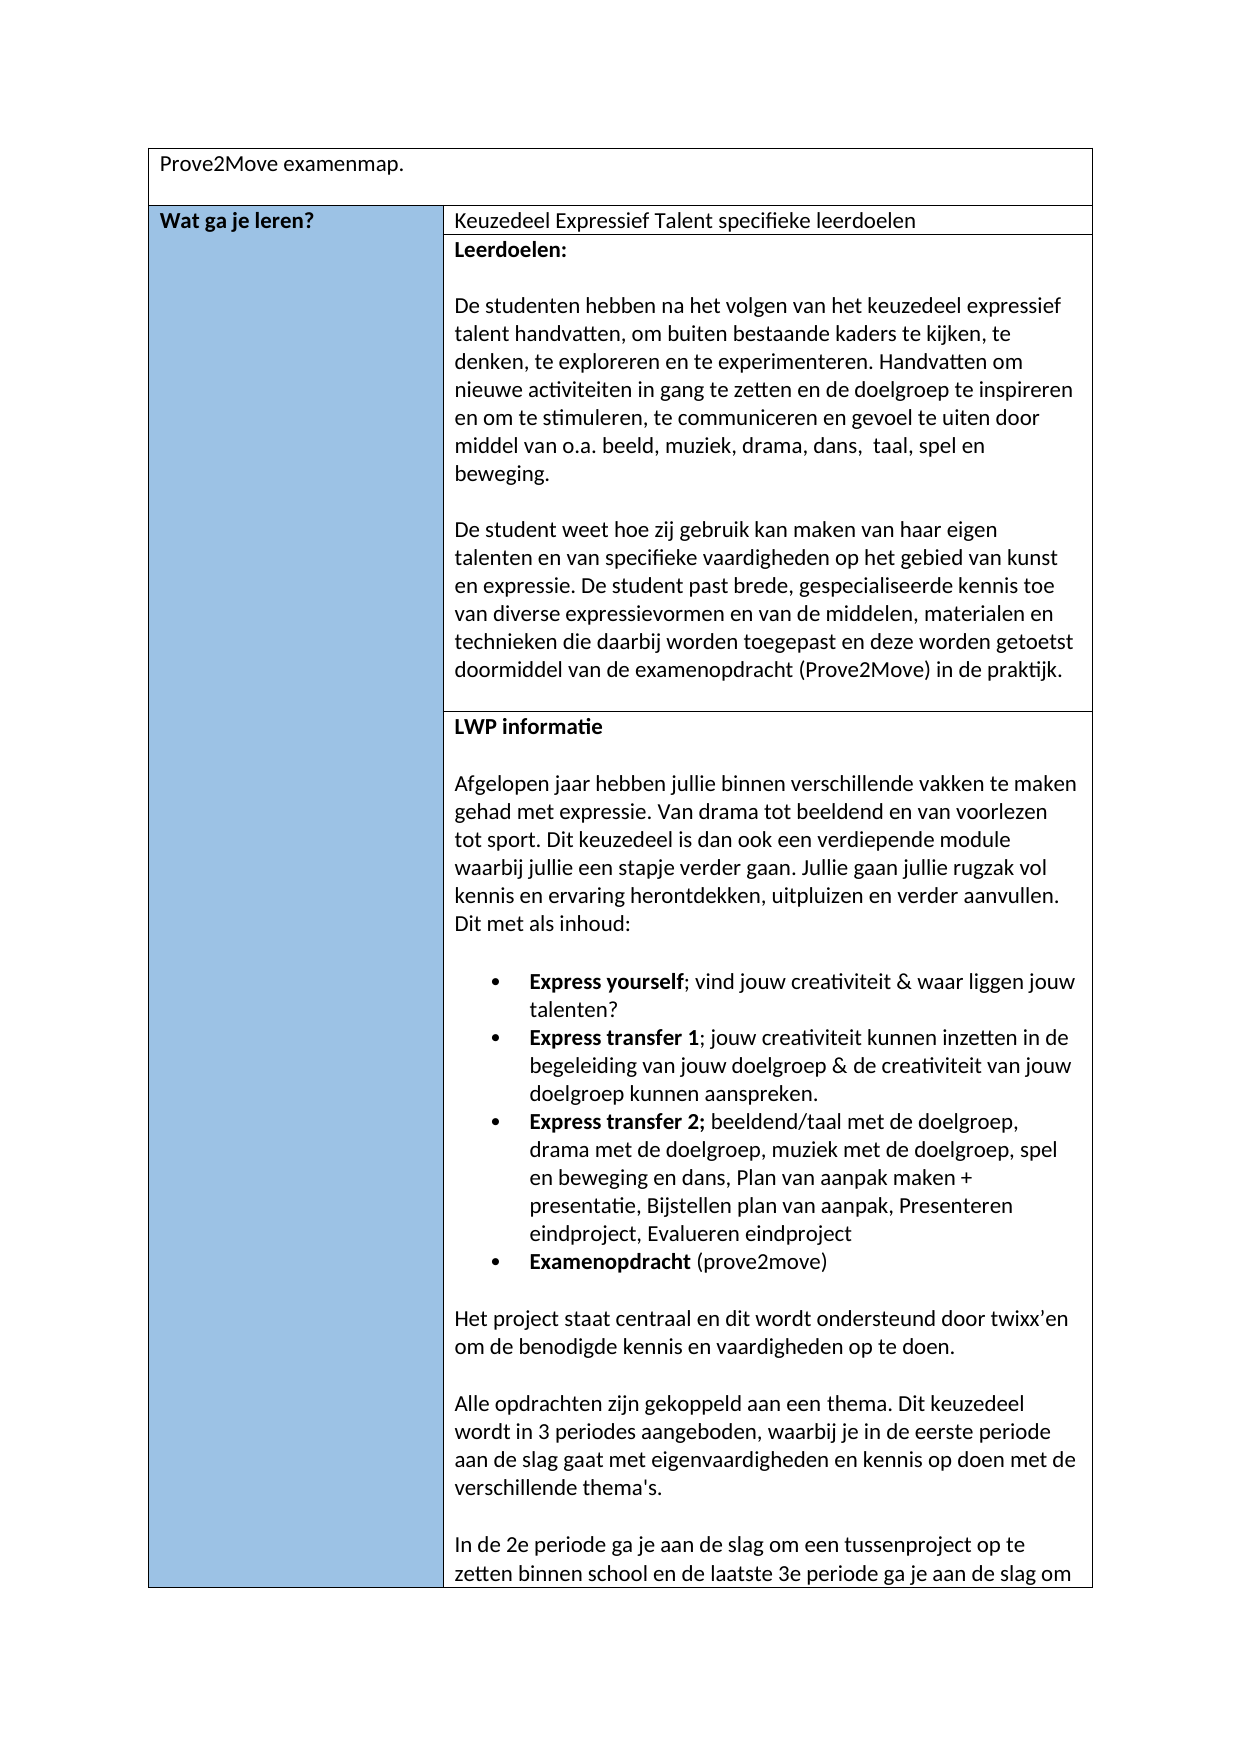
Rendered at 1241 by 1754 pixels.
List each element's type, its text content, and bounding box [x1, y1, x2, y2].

table_cell Wat ga je leren? [149, 206, 443, 1587]
table_cell Keuzedeel Expressief Talent specifieke leerdoelen [444, 206, 1092, 234]
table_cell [149, 149, 1092, 205]
table_cell Leerdoelen: De studenten hebben na het volgen van het keuzedeel expressief talent handvatten, om buiten bestaande kaders te kijken, te denken, te exploreren en te experimenteren. Handvatten om nieuwe activiteiten in gang te zetten en de doelgroep te inspireren en om te stimuleren, te communiceren en gevoel te uiten door middel van o.a. beeld, muziek, drama, dans, taal, spel en beweging. De student weet hoe zij gebruik kan maken van haar eigen talenten en van specifieke vaardigheden op het gebied van kunst en expressie. De student past brede, gespecialiseerde kennis toe van diverse expressievormen en van de middelen, materialen en technieken die daarbij worden toegepast en deze worden getoetst doormiddel van de examenopdracht (Prove2Move) in de praktijk. [444, 235, 1092, 711]
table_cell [444, 712, 1092, 1587]
